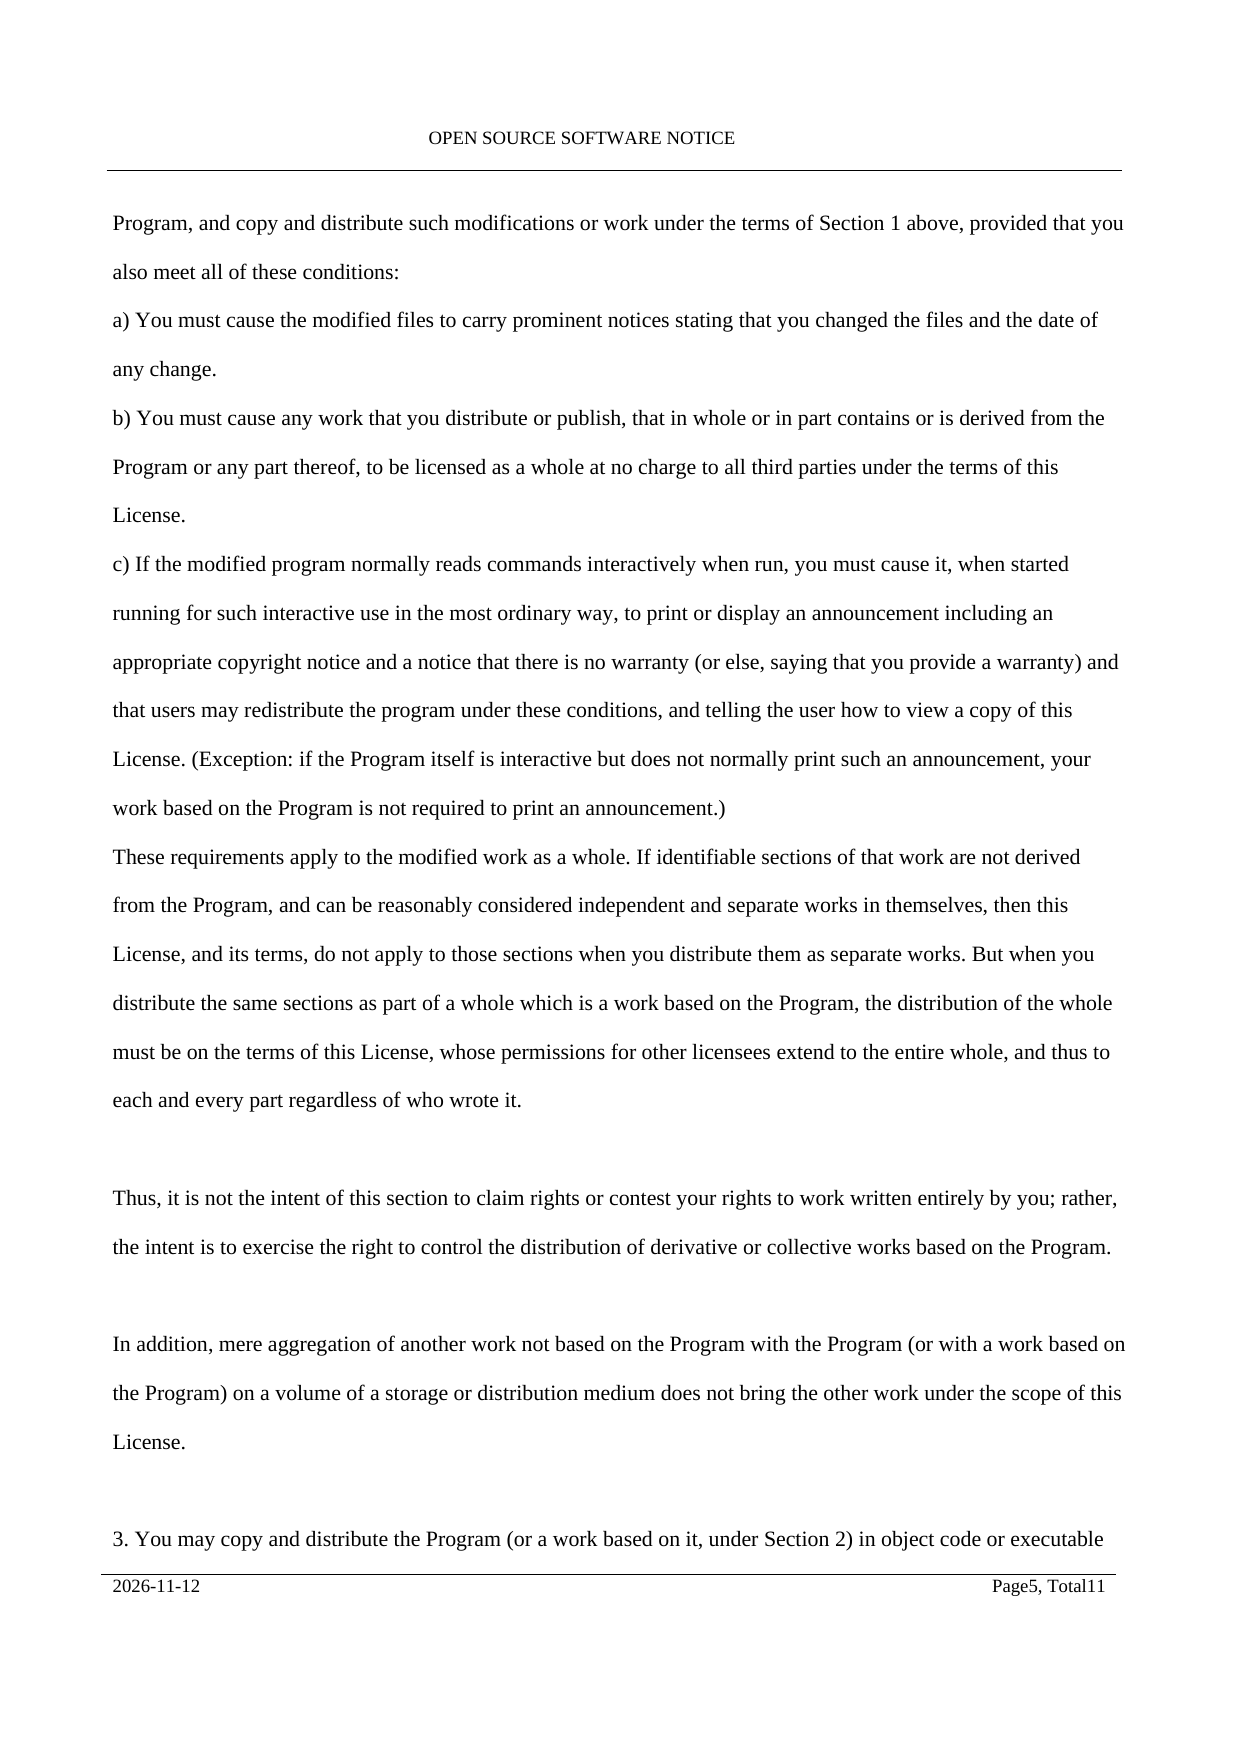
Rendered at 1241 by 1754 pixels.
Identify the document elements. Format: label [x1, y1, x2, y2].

text [112, 206, 1128, 1555]
